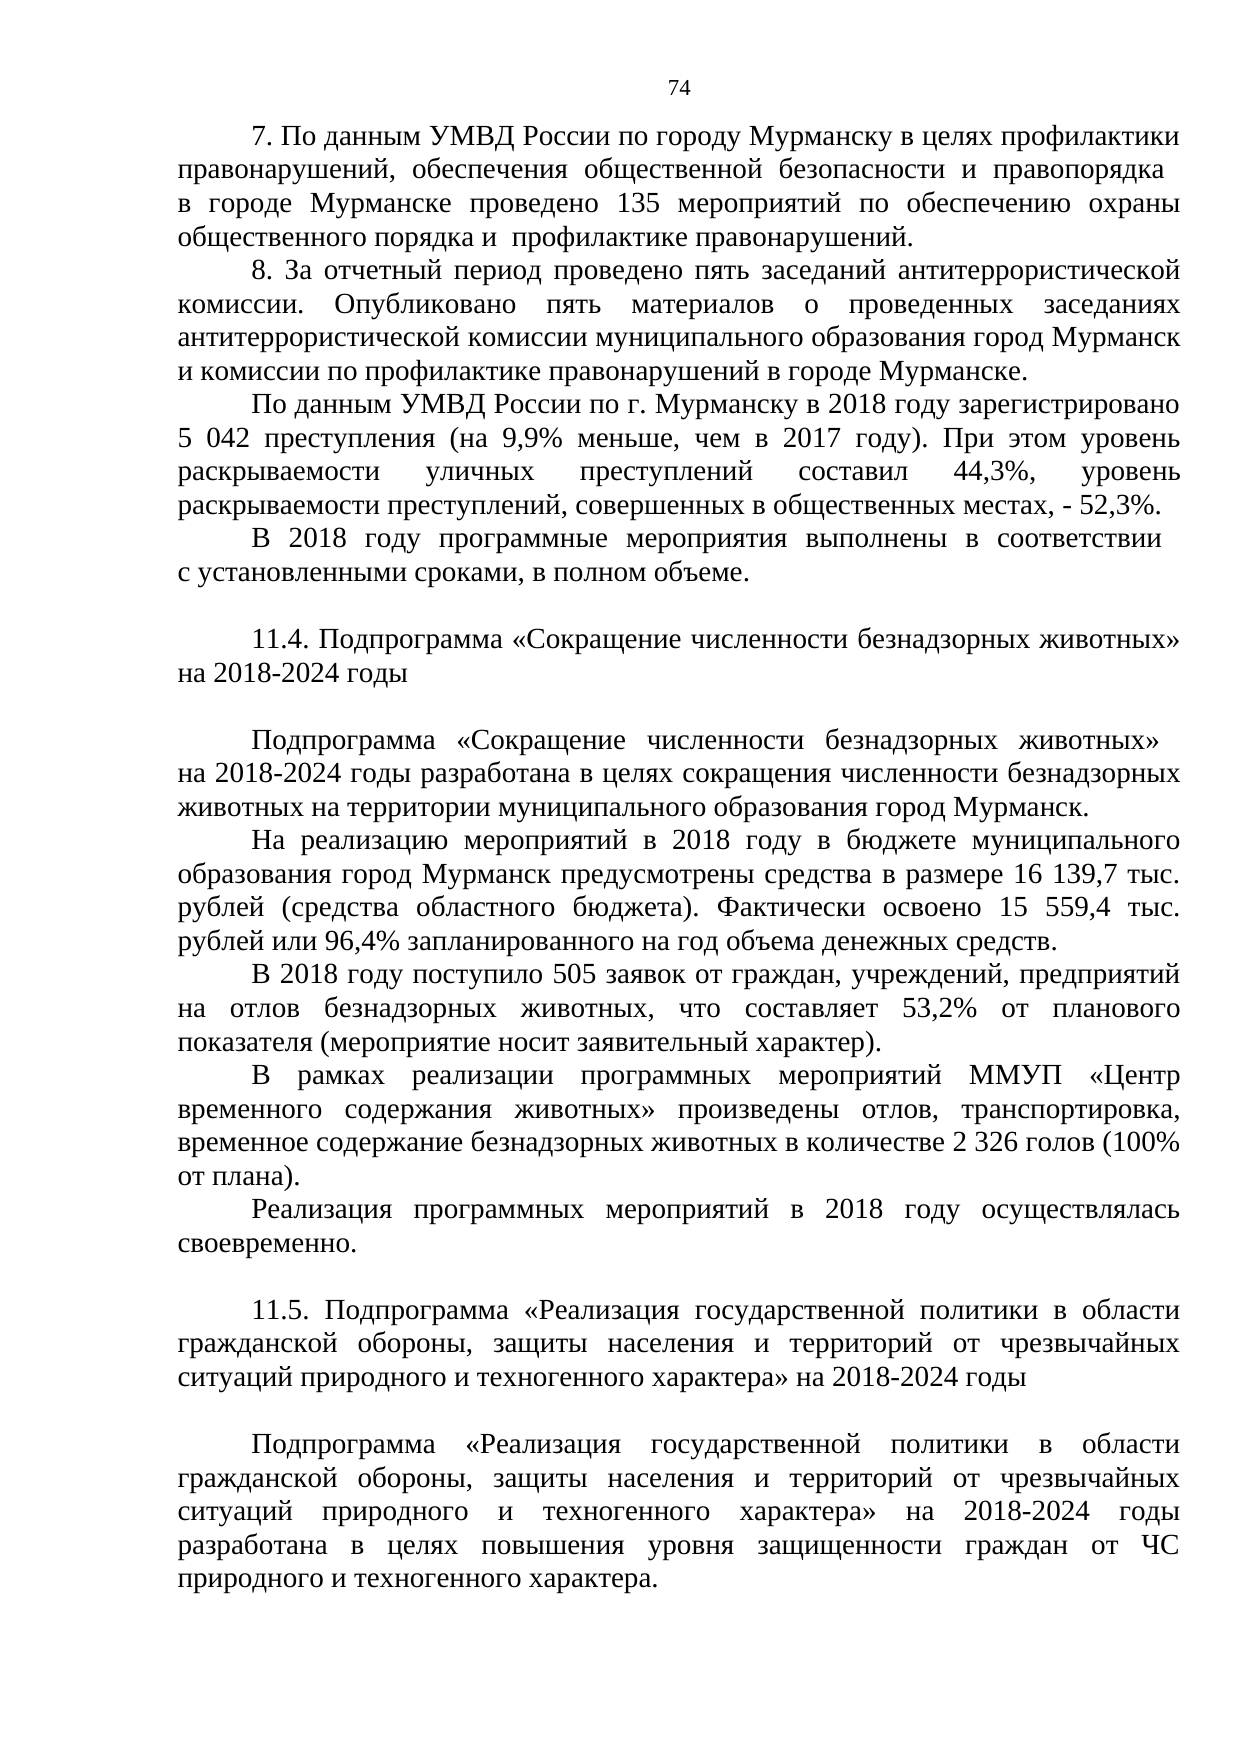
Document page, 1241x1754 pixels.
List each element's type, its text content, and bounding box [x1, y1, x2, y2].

text В рамках реализации программных мероприятий ММУП «Центр временного содержания животных» произведены отлов, транспортировка, временное содержание безнадзорных животных в количестве 2 326 голов (100% от плана). [177, 1057, 1181, 1191]
text 7. По данным УМВД России по городу Мурманску в целях профилактики правонарушений, обеспечения общественной безопасности и правопорядка в городе Мурманске проведено 135 мероприятий по обеспечению охраны общественного порядка и профилактике правонарушений. [177, 118, 1181, 252]
text 11.5. Подпрограмма «Реализация государственной политики в области гражданской обороны, защиты населения и территорий от чрезвычайных ситуаций природного и техногенного характера» на 2018-2024 годы [177, 1292, 1181, 1393]
text В 2018 году поступило 505 заявок от граждан, учреждений, предприятий на отлов безнадзорных животных, что составляет 53,2% от планового показателя (мероприятие носит заявительный характер). [177, 957, 1181, 1057]
text 8. За отчетный период проведено пять заседаний антитеррористической комиссии. Опубликовано пять материалов о проведенных заседаниях антитеррористической комиссии муниципального образования город Мурманск и комиссии по профилактике правонарушений в городе Мурманске. [177, 252, 1181, 386]
text На реализацию мероприятий в 2018 году в бюджете муниципального образования город Мурманск предусмотрены средства в размере 16 139,7 тыс. рублей (средства областного бюджета). Фактически освоено 15 559,4 тыс. рублей или 96,4% запланированного на год объема денежных средств. [177, 822, 1181, 957]
text Реализация программных мероприятий в 2018 году осуществлялась своевременно. [177, 1191, 1181, 1258]
text В 2018 году программные мероприятия выполнены в соответствии с установленными сроками, в полном объеме. [177, 521, 1181, 588]
text 11.4. Подпрограмма «Сокращение численности безнадзорных животных» на 2018-2024 годы [177, 621, 1181, 688]
text Подпрограмма «Сокращение численности безнадзорных животных» на 2018-2024 годы разработана в целях сокращения численности безнадзорных животных на территории муниципального образования город Мурманск. [177, 722, 1181, 822]
text Подпрограмма «Реализация государственной политики в области гражданской обороны, защиты населения и территорий от чрезвычайных ситуаций природного и техногенного характера» на 2018-2024 годы разработана в целях повышения уровня защищенности граждан от ЧС природного и техногенного характера. [177, 1426, 1181, 1594]
text По данным УМВД России по г. Мурманску в 2018 году зарегистрировано 5 042 преступления (на 9,9% меньше, чем в 2017 году). При этом уровень раскрываемости уличных преступлений составил 44,3%, уровень раскрываемости преступлений, совершенных в общественных местах, - 52,3%. [177, 386, 1181, 521]
